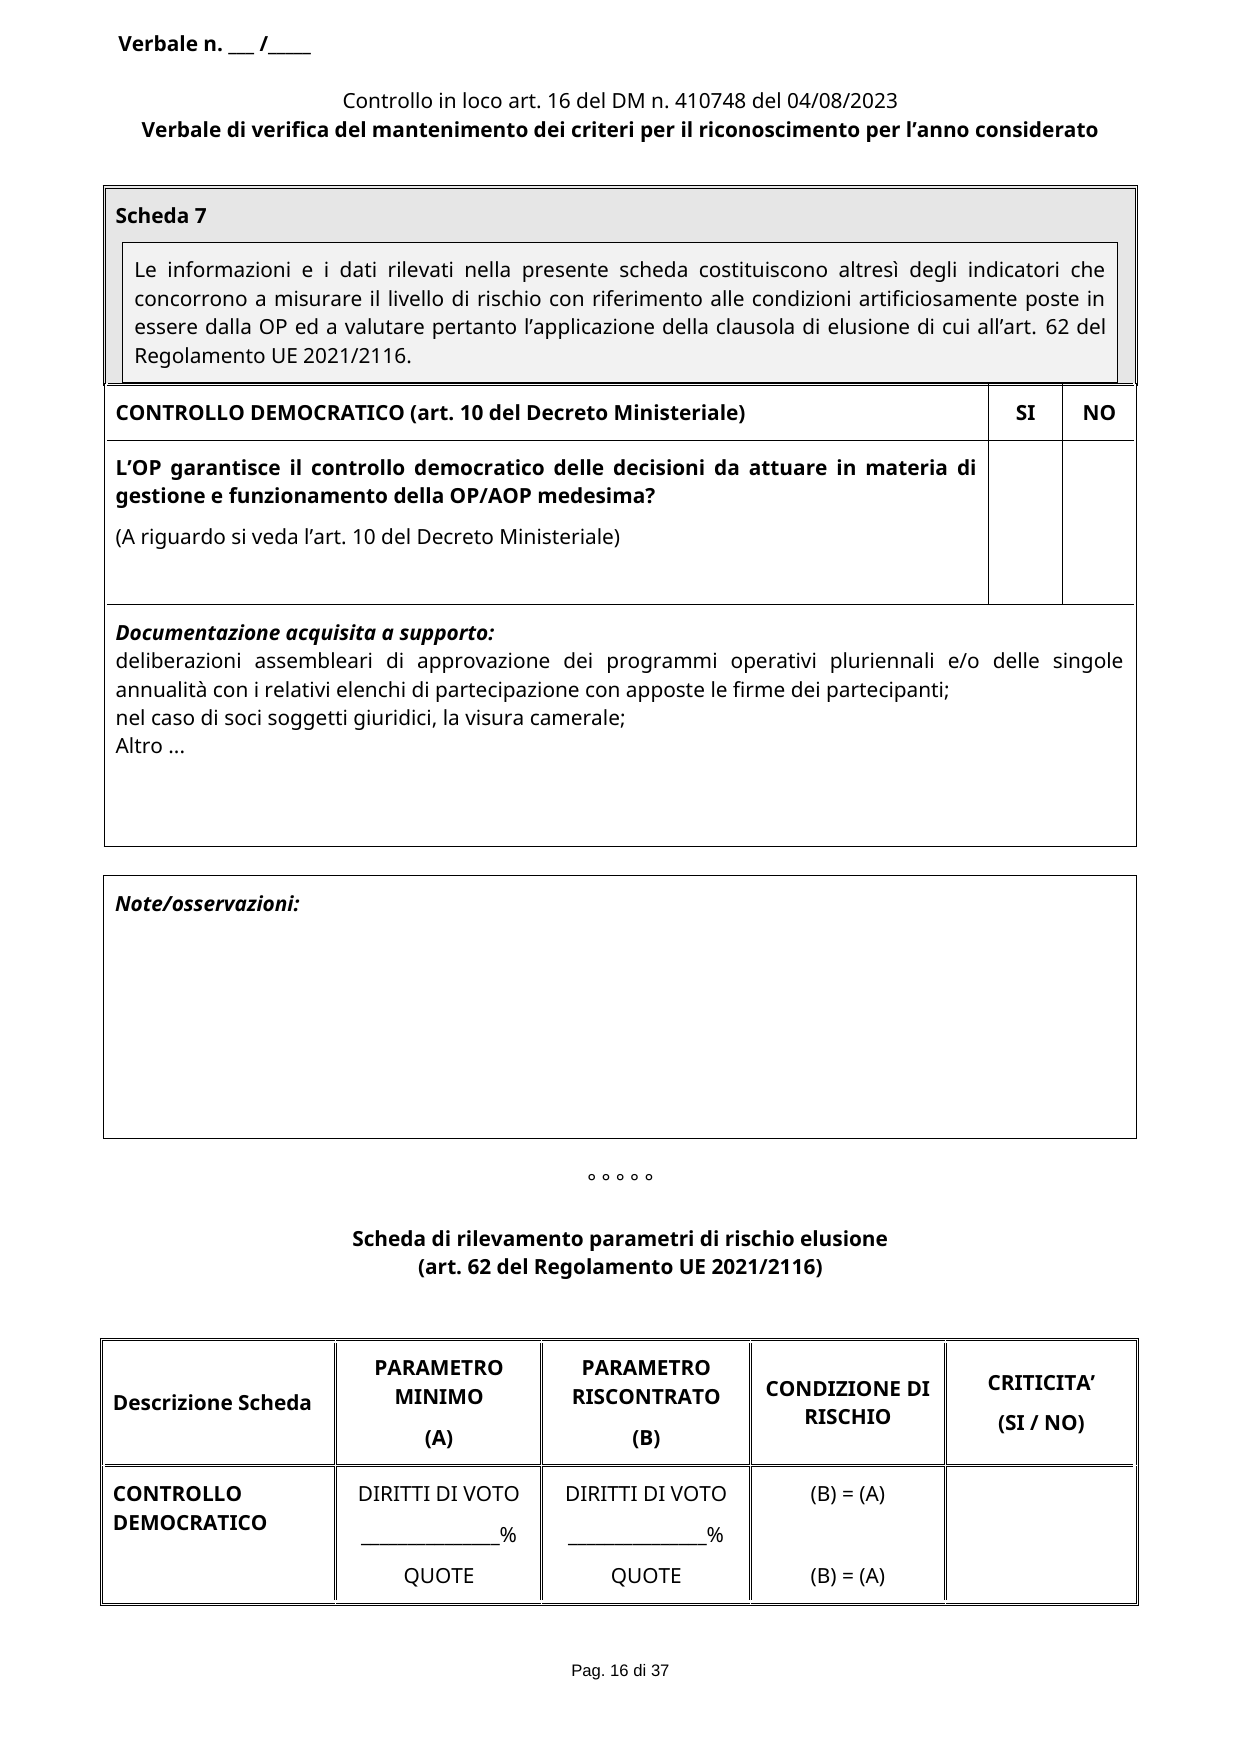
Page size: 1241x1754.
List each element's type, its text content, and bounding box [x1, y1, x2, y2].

table_header PARAMETRO RISCONTRATO (B) [542, 1341, 750, 1464]
text ° ° ° ° ° [118, 1167, 1122, 1196]
table_header Note/osservazioni: [104, 876, 1136, 1138]
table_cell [542, 1467, 750, 1602]
table_cell CONTROLLO DEMOCRATICO (art. 10 del Decreto Ministeriale) [105, 383, 988, 439]
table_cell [103, 1464, 336, 1602]
table_cell NO [1063, 383, 1136, 439]
table_header CRITICITA’ (SI / NO) [945, 1341, 1136, 1464]
table_cell [1063, 440, 1136, 604]
text Scheda di rilevamento parametri di rischio elusione [118, 1224, 1122, 1252]
table_cell (B) = (A) (B) = (A) [750, 1467, 945, 1602]
table_cell [945, 1464, 1136, 1602]
table_cell L’OP garantisce il controllo democratico delle decisioni da attuare in materia di gestione e funzionamento della OP/AOP medesima? (A riguardo si veda l’art. 10 del Decreto Ministeriale) [105, 440, 988, 604]
table_header Descrizione Scheda [101, 1339, 336, 1464]
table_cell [336, 1464, 542, 1602]
table_cell Documentazione acquisita a supporto: deliberazioni assembleari di approvazione dei programmi operativi pluriennali e/o delle singole annualità con i relativi elenchi di partecipazione con apposte le firme dei partecipanti; nel caso di soci soggetti giuridici, la visura camerale; Altro ... [105, 604, 1136, 846]
table_header PARAMETRO MINIMO (A) [336, 1339, 542, 1464]
table_cell SI [989, 386, 1062, 439]
text (art. 62 del Regolamento UE 2021/2116) [118, 1252, 1122, 1281]
table_header CONDIZIONE DI RISCHIO [750, 1341, 945, 1464]
table_header Scheda 7 [106, 189, 1135, 383]
table_cell [989, 441, 1062, 604]
